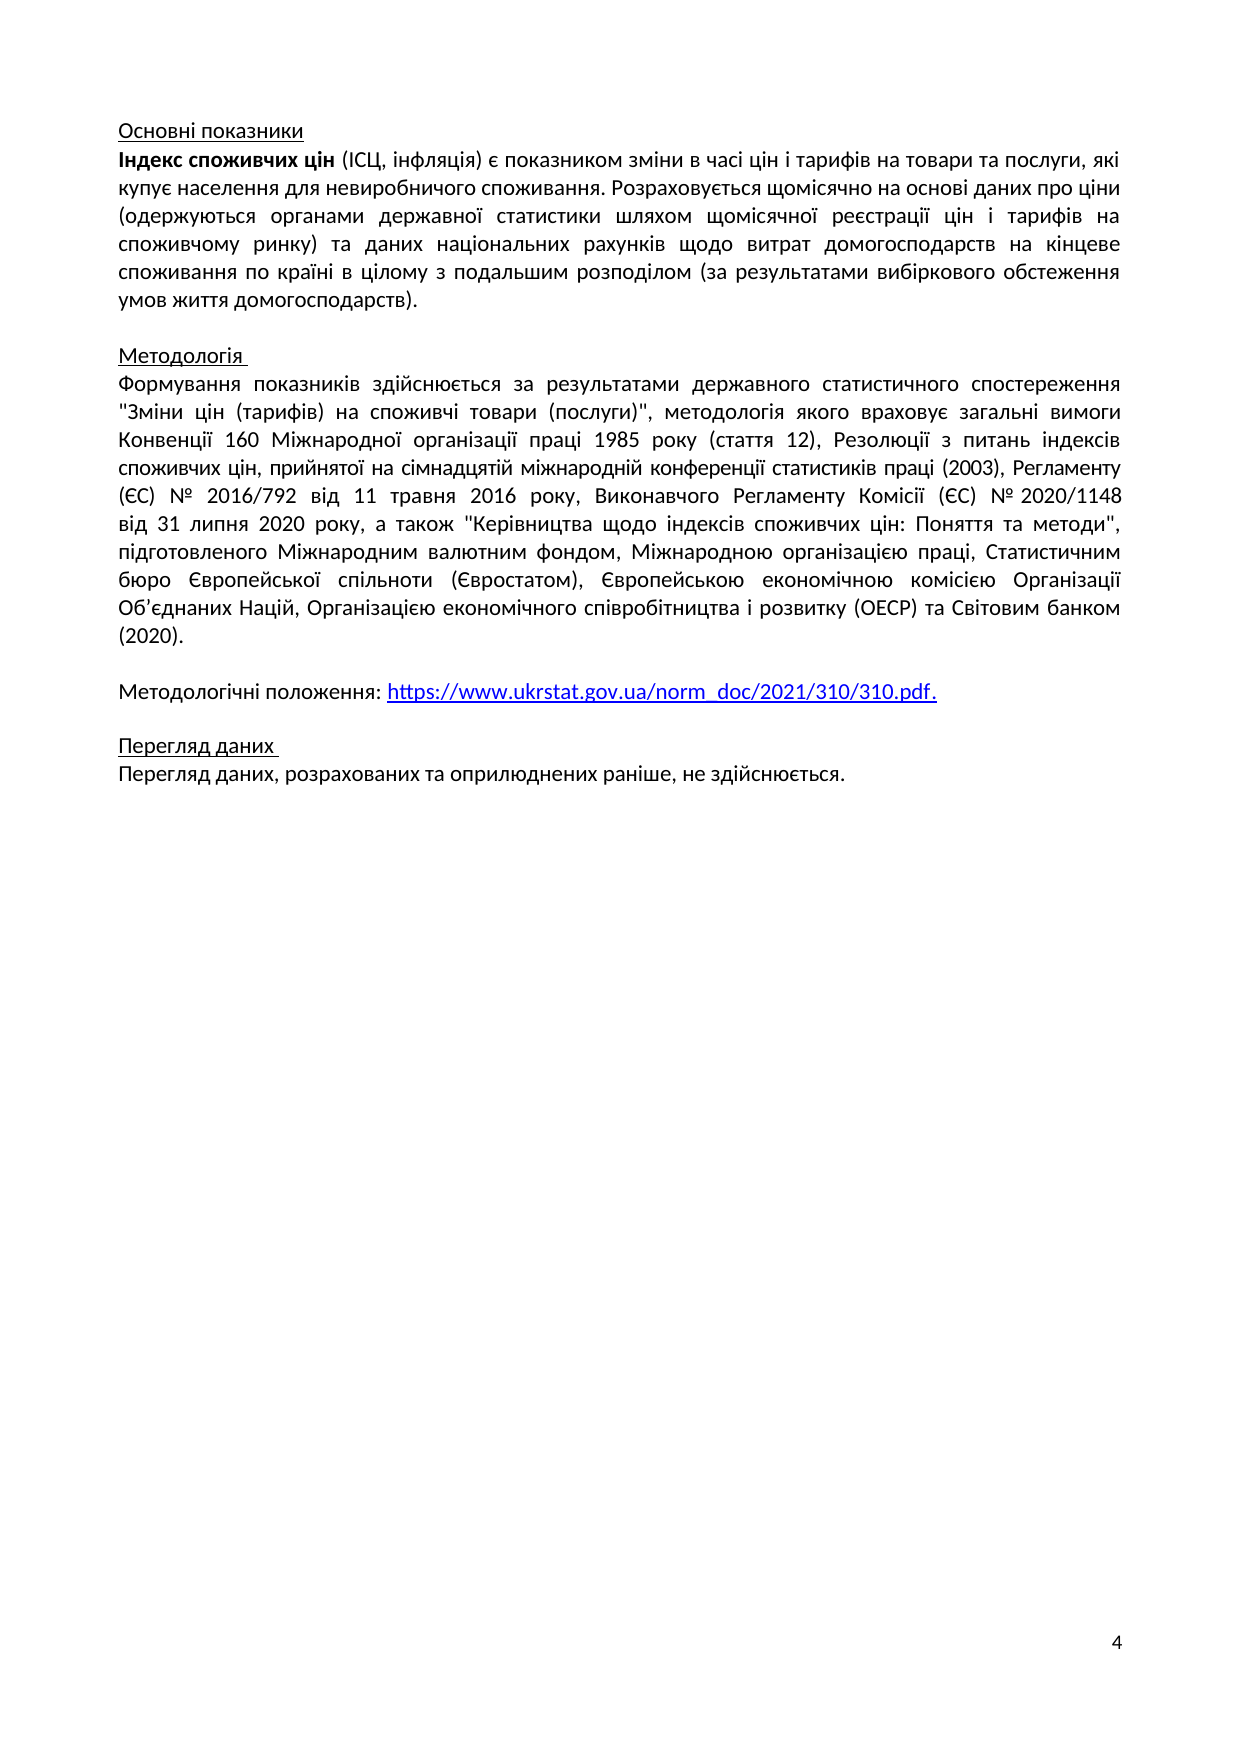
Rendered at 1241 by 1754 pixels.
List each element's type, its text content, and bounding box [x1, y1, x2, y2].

text Методологія [118, 341, 1122, 369]
text Перегляд даних [118, 731, 1122, 759]
text Методологічні положення: https://www.ukrstat.gov.ua/norm_doc/2021/310/310.pdf. [118, 677, 1122, 705]
text Індекс споживчих цін (ІСЦ, інфляція) є показником зміни в часі цін і тарифів на товари та послуги, які купує населення для невиробничого споживання. Розраховується щомісячно на основі даних про ціни (одержуються органами державної статистики шляхом щомісячної реєстрації цін і тарифів на споживчому ринку) та даних національних рахунків щодо витрат домогосподарств на кінцеве споживання по країні в цілому з подальшим розподілом (за результатами вибіркового обстеження умов життя домогосподарств). [118, 145, 1122, 313]
text Основні показники [118, 117, 1122, 145]
text Формування показників здійснюється за результатами державного статистичного спостереження "Зміни цін (тарифів) на споживчі товари (послуги)", методологія якого враховує загальні вимоги Конвенції 160 Міжнародної організації праці 1985 року (стаття 12), Резолюції з питань індексів споживчих цін, прийнятої на сімнадцятій міжнародній конференції статистиків праці (2003), Регламенту (ЄС) № 2016/792 від 11 травня 2016 року, Виконавчого Регламенту Комісії (ЄС) № 2020/1148 від 31 липня 2020 року, а також "Керівництва щодо індексів споживчих цін: Поняття та методи", підготовленого Міжнародним валютним фондом, Міжнародною організацією праці, Статистичним бюро Європейської спільноти (Євростатом), Європейською економічною комісією Організації Об’єднаних Націй, Організацією економічного співробітництва і розвитку (ОЕСР) та Світовим банком (2020). [118, 369, 1122, 649]
text Перегляд даних, розрахованих та оприлюднених раніше, не здійснюється. [118, 759, 1122, 787]
